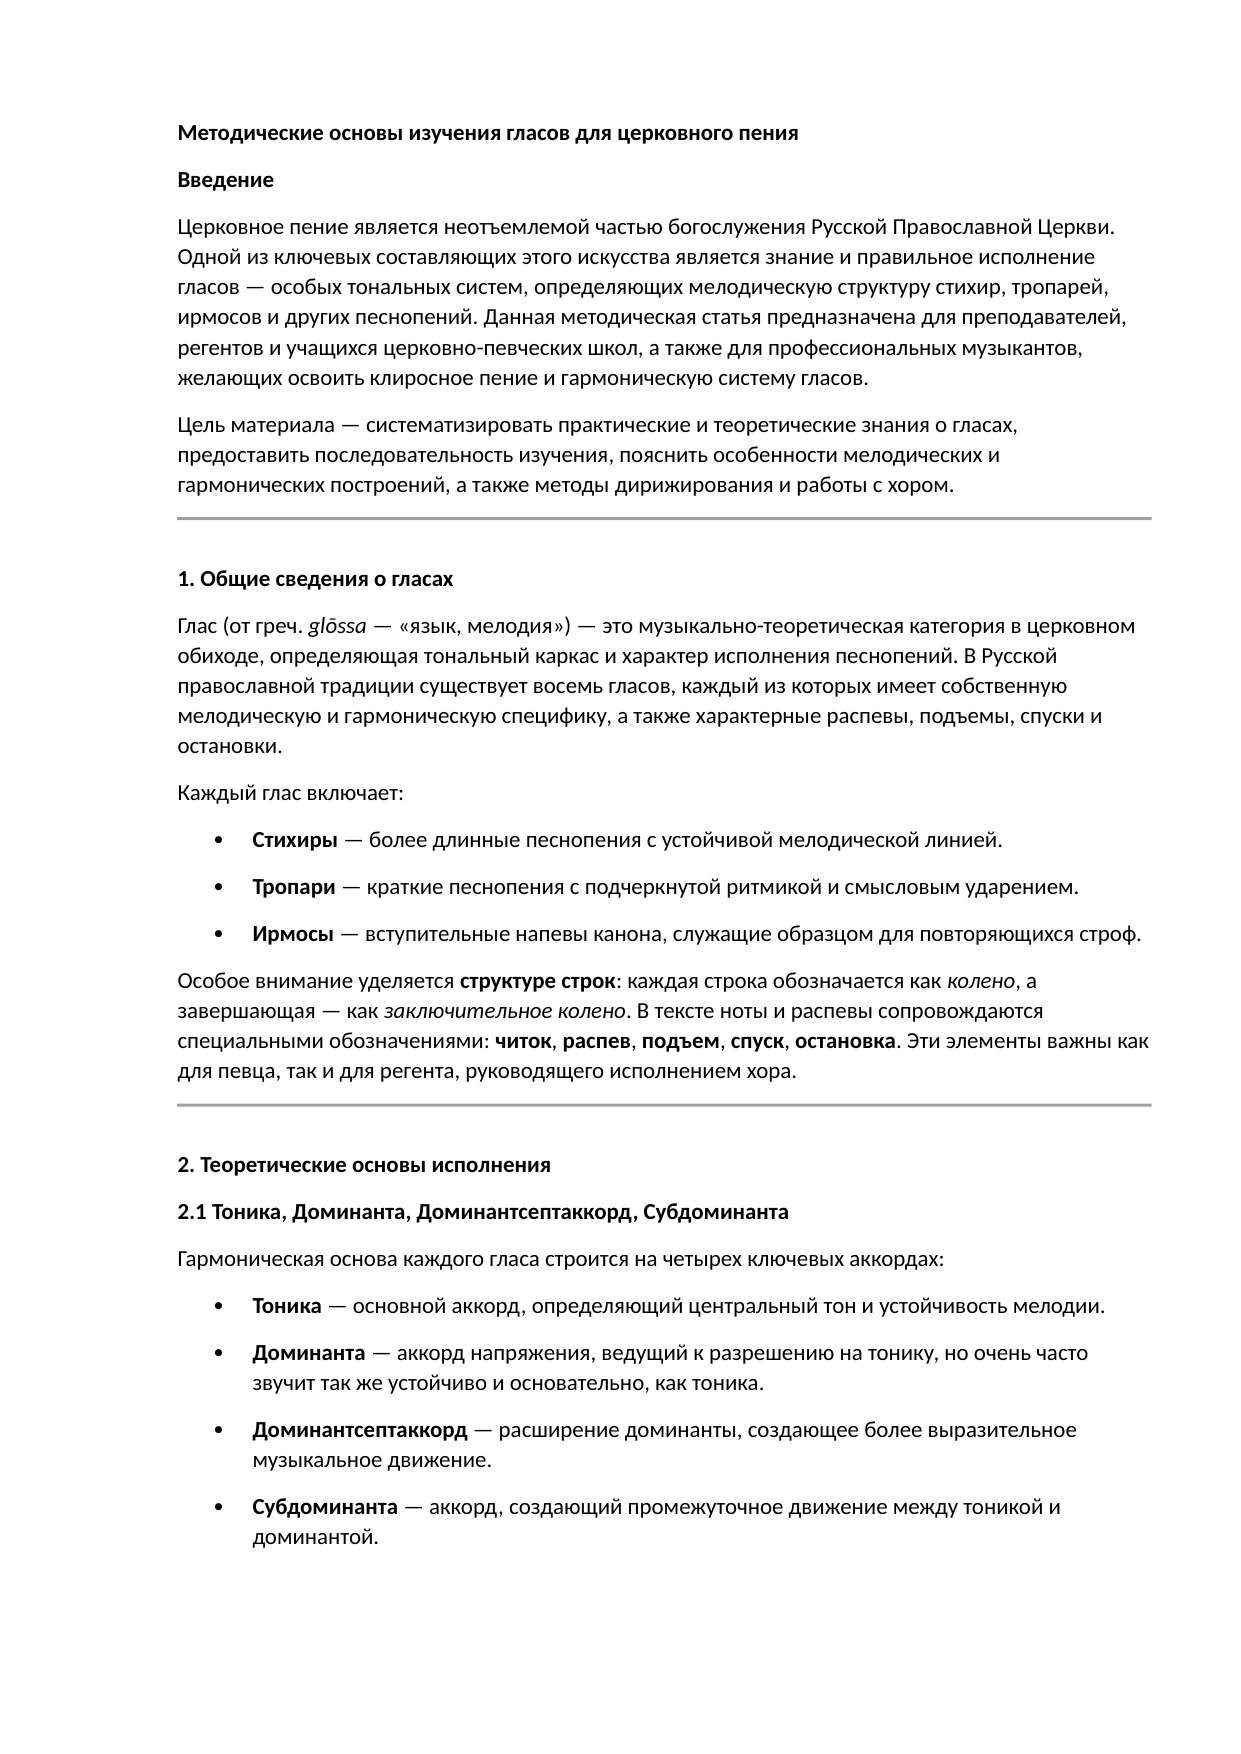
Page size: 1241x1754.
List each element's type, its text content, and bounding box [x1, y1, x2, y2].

text Гармоническая основа каждого гласа строится на четырех ключевых аккордах: [177, 1244, 1152, 1272]
text 2.1 Тоника, Доминанта, Доминантсептаккорд, Субдоминанта [177, 1197, 1152, 1225]
list Тоника — основной аккорд, определяющий центральный тон и устойчивость мелодии. [215, 1291, 1152, 1319]
list Доминанта — аккорд напряжения, ведущий к разрешению на тонику, но очень часто звучит так же устойчиво и основательно, как тоника. [215, 1338, 1152, 1396]
text Каждый глас включает: [177, 778, 1152, 807]
text 2. Теоретические основы исполнения [177, 1150, 1152, 1178]
list Ирмосы — вступительные напевы канона, служащие образцом для повторяющихся строф. [215, 919, 1152, 947]
list Стихиры — более длинные песнопения с устойчивой мелодической линией. [215, 825, 1152, 853]
list Субдоминанта — аккорд, создающий промежуточное движение между тоникой и доминантой. [215, 1492, 1152, 1550]
text Особое внимание уделяется структуре строк: каждая строка обозначается как колено, а завершающая — как заключительное колено. В тексте ноты и распевы сопровождаются специальными обозначениями: читок, распев, подъем, спуск, остановка. Эти элементы важны как для певца, так и для регента, руководящего исполнением хора. [177, 966, 1152, 1085]
text Введение [177, 165, 1152, 193]
text 1. Общие сведения о гласах [177, 564, 1152, 592]
text Цель материала — систематизировать практические и теоретические знания о гласах, предоставить последовательность изучения, пояснить особенности мелодических и гармонических построений, а также методы дирижирования и работы с хором. [177, 410, 1152, 498]
list Тропари — краткие песнопения с подчеркнутой ритмикой и смысловым ударением. [215, 872, 1152, 900]
text Методические основы изучения гласов для церковного пения [177, 118, 1152, 146]
text Церковное пение является неотъемлемой частью богослужения Русской Православной Церкви. Одной из ключевых составляющих этого искусства является знание и правильное исполнение гласов — особых тональных систем, определяющих мелодическую структуру стихир, тропарей, ирмосов и других песнопений. Данная методическая статья предназначена для преподавателей, регентов и учащихся церковно-певческих школ, а также для профессиональных музыкантов, желающих освоить клиросное пение и гармоническую систему гласов. [177, 212, 1152, 391]
list Доминантсептаккорд — расширение доминанты, создающее более выразительное музыкальное движение. [215, 1415, 1152, 1473]
text Глас (от греч. glōssa — «язык, мелодия») — это музыкально-теоретическая категория в церковном обиходе, определяющая тональный каркас и характер исполнения песнопений. В Русской православной традиции существует восемь гласов, каждый из которых имеет собственную мелодическую и гармоническую специфику, а также характерные распевы, подъемы, спуски и остановки. [177, 611, 1152, 760]
